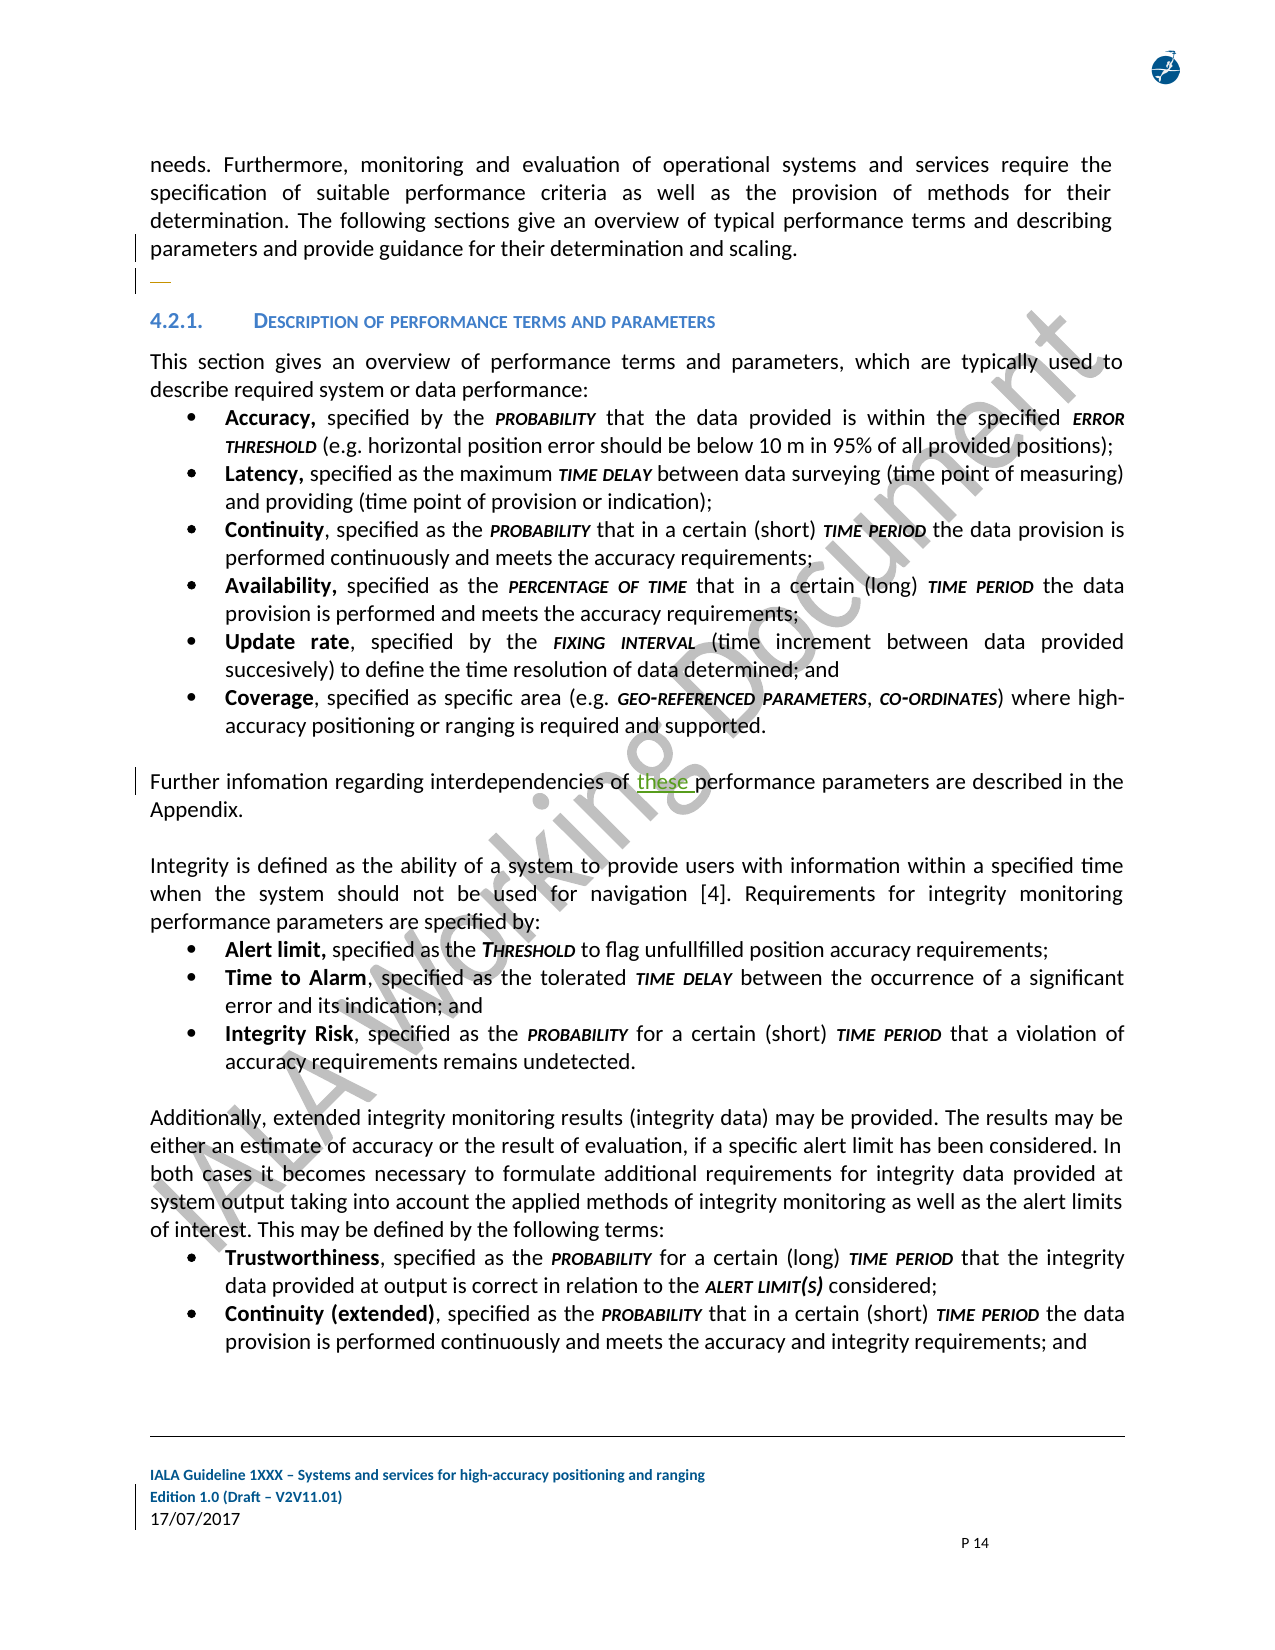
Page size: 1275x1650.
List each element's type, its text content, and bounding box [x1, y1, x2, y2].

list Availability, specified as the percentage of time that in a certain (long) time period the data provision is performed and meets the accuracy requirements; [187, 571, 1125, 627]
subtitle Description of performance terms and parameters [150, 306, 1125, 334]
list Continuity, specified as the probability that in a certain (short) time period the data provision is performed continuously and meets the accuracy requirements; [187, 515, 1125, 571]
list Latency, specified as the maximum time delay between data surveying (time point of measuring) and providing (time point of provision or indication); [187, 459, 1125, 515]
text This section gives an overview of performance terms and parameters, which are typically used to describe required system or data performance: [150, 347, 1125, 403]
list Accuracy, specified by the probability that the data provided is within the specified error threshold (e.g. horizontal position error should be below 10 m in 95% of all provided positions); [187, 403, 1125, 459]
list Alert limit, specified as the Threshold to flag unfullfilled position accuracy requirements; [187, 935, 1125, 963]
list Coverage, specified as specific area (e.g. geo-referenced parameters, co-ordinates) where high-accuracy positioning or ranging is required and supported. [187, 683, 1125, 739]
list Update rate, specified by the fixing interval (time increment between data provided succesively) to define the time resolution of data determined; and [187, 627, 1125, 683]
picture [1120, 0, 1239, 119]
list Time to Alarm, specified as the tolerated time delay between the occurrence of a significant error and its indication; and [187, 963, 1125, 1019]
text Integrity is defined as the ability of a system to provide users with information within a specified time when the system should not be used for navigation [4]. Requirements for integrity monitoring performance parameters are specified by: [150, 851, 1125, 935]
list Integrity Risk, specified as the probability for a certain (short) time period that a violation of accuracy requirements remains undetected. [187, 1019, 1125, 1075]
text Additionally, extended integrity monitoring results (integrity data) may be provided. The results may be either an estimate of accuracy or the result of evaluation, if a specific alert limit has been considered. In both cases it becomes necessary to formulate additional requirements for integrity data provided at system output taking into account the applied methods of integrity monitoring as well as the alert limits of interest. This may be defined by the following terms: [150, 1103, 1125, 1243]
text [150, 150, 1113, 262]
text Further infomation regarding interdependencies of performance parameters are described in the Appendix. [150, 767, 1125, 823]
list Continuity (extended), specified as the probability that in a certain (short) time period the data provision is performed continuously and meets the accuracy and integrity requirements; and [187, 1299, 1125, 1356]
list Trustworthiness, specified as the probability for a certain (long) time period that the integrity data provided at output is correct in relation to the alert limit(s) considered; [187, 1243, 1125, 1299]
